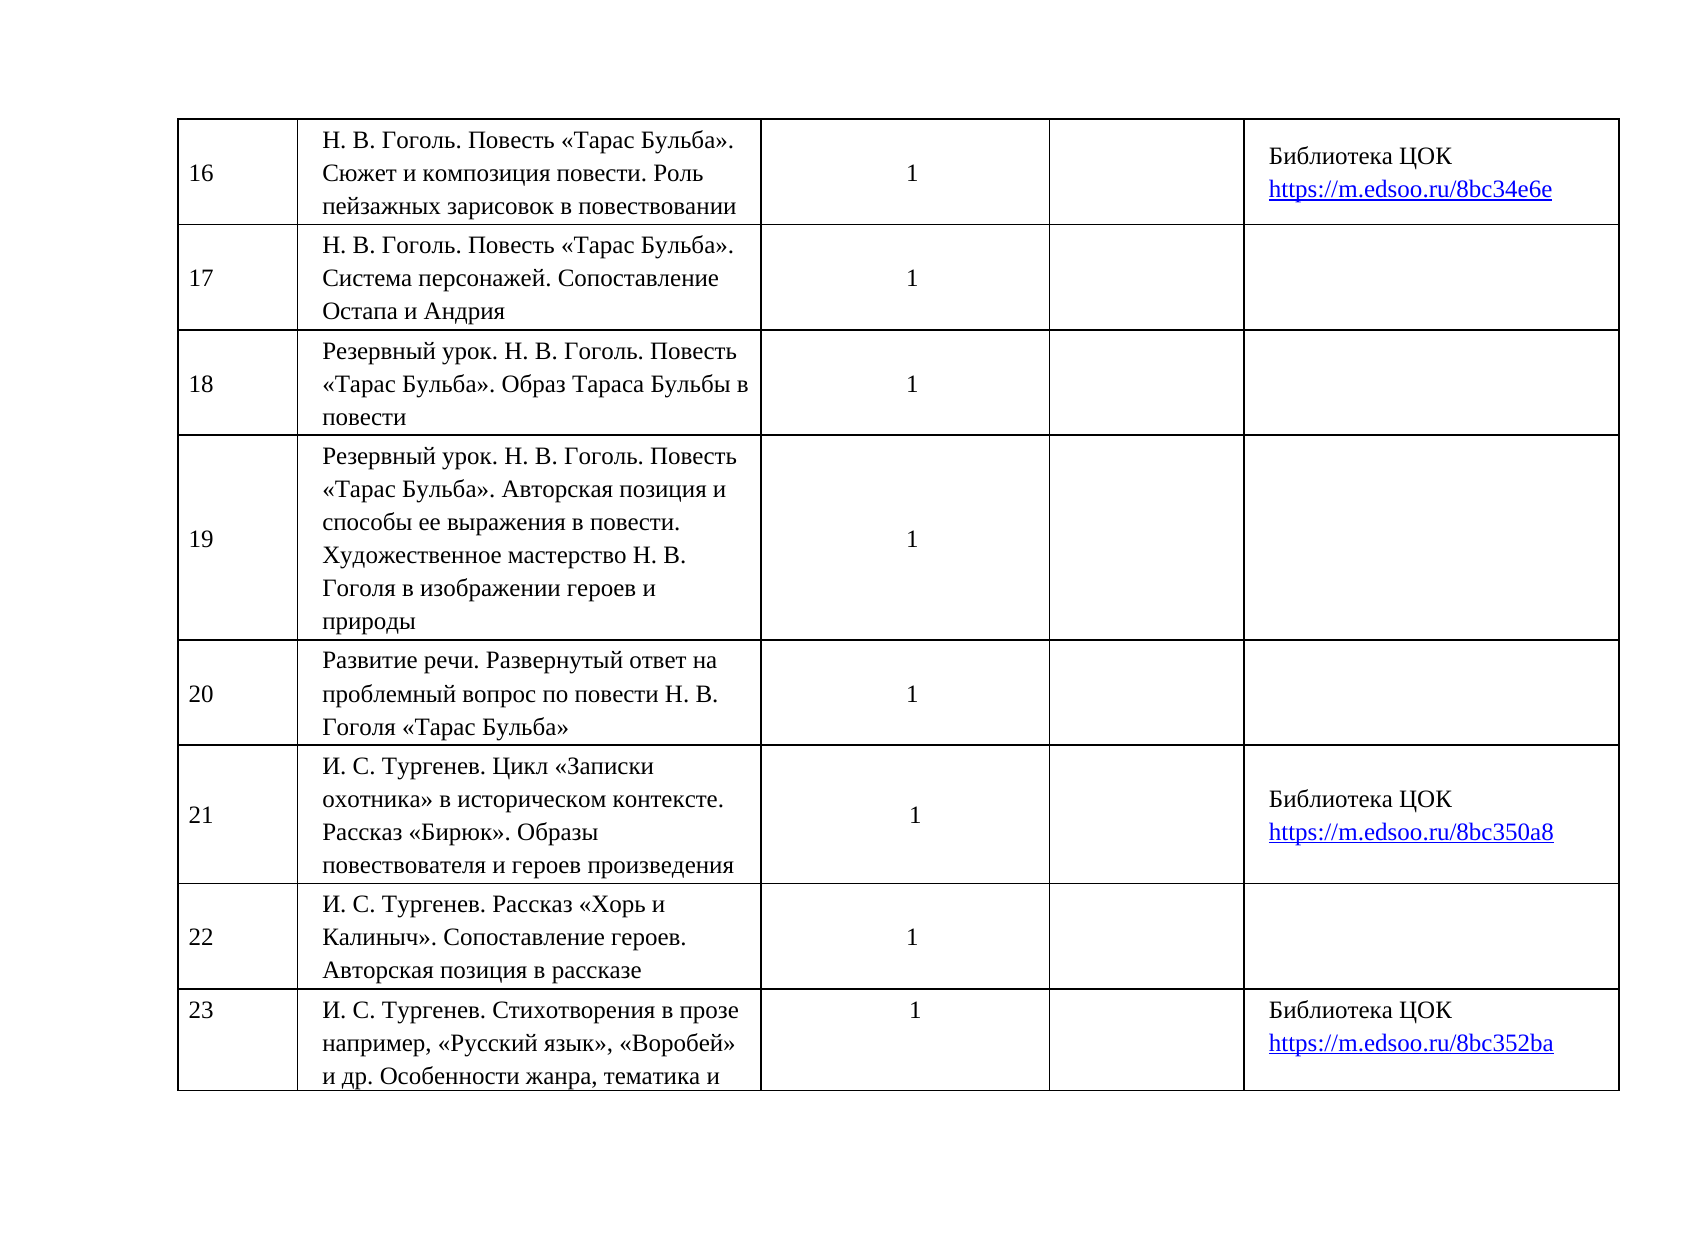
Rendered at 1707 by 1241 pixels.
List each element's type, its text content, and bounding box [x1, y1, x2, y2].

table_cell [1245, 436, 1618, 639]
table_cell [1050, 990, 1243, 1090]
table_cell [1245, 331, 1618, 434]
table_cell 17 [179, 225, 297, 329]
table_cell Резервный урок. Н. В. Гоголь. Повесть «Тарас Бульба». Авторская позиция и способы ее выражения в повести. Художественное мастерство Н. В. Гоголя в изображении героев и природы [298, 436, 760, 639]
table_cell И. С. Тургенев. Цикл «Записки охотника» в историческом контексте. Рассказ «Бирюк». Образы повествователя и героев произведения [298, 746, 760, 883]
table_cell 1 [762, 225, 1049, 329]
table_cell 1 [762, 120, 1049, 223]
table_cell [1050, 436, 1243, 639]
table_cell [1245, 641, 1618, 744]
table_cell 23 [179, 990, 297, 1090]
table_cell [298, 990, 760, 1090]
table_cell [1050, 120, 1243, 223]
table_cell Развитие речи. Развернутый ответ на проблемный вопрос по повести Н. В. Гоголя «Тарас Бульба» [298, 641, 760, 744]
table_cell [1050, 331, 1243, 434]
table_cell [1245, 990, 1618, 1090]
table_cell 22 [179, 884, 297, 988]
table_cell [1245, 884, 1618, 988]
table_cell [1050, 884, 1243, 988]
table_cell Н. В. Гоголь. Повесть «Тарас Бульба». Сюжет и композиция повести. Роль пейзажных зарисовок в повествовании [298, 120, 760, 223]
table_cell 1 [762, 884, 1049, 988]
table_cell 20 [179, 641, 297, 744]
table_cell [1050, 641, 1243, 744]
table_cell [1050, 746, 1243, 883]
table_cell 1 [762, 641, 1049, 744]
table_cell 18 [179, 331, 297, 434]
table_cell [1245, 225, 1618, 329]
table_cell Н. В. Гоголь. Повесть «Тарас Бульба». Система персонажей. Сопоставление Остапа и Андрия [298, 225, 760, 329]
table_cell 21 [179, 746, 297, 883]
table_cell 1 [762, 331, 1049, 434]
table_cell И. С. Тургенев. Рассказ «Хорь и Калиныч». Сопоставление героев. Авторская позиция в рассказе [298, 884, 760, 988]
table_cell 1 [762, 990, 1049, 1090]
table_cell 1 [762, 436, 1049, 639]
table_cell 1 [762, 746, 1049, 883]
table_cell Библиотека ЦОК https://m.edsoo.ru/8bc34e6e [1245, 120, 1618, 223]
table_cell Библиотека ЦОК https://m.edsoo.ru/8bc350a8 [1245, 746, 1618, 883]
table_cell 16 [179, 120, 297, 223]
table_cell [1050, 225, 1243, 329]
table_cell 19 [179, 436, 297, 639]
table_cell Резервный урок. Н. В. Гоголь. Повесть «Тарас Бульба». Образ Тараса Бульбы в повести [298, 331, 760, 434]
